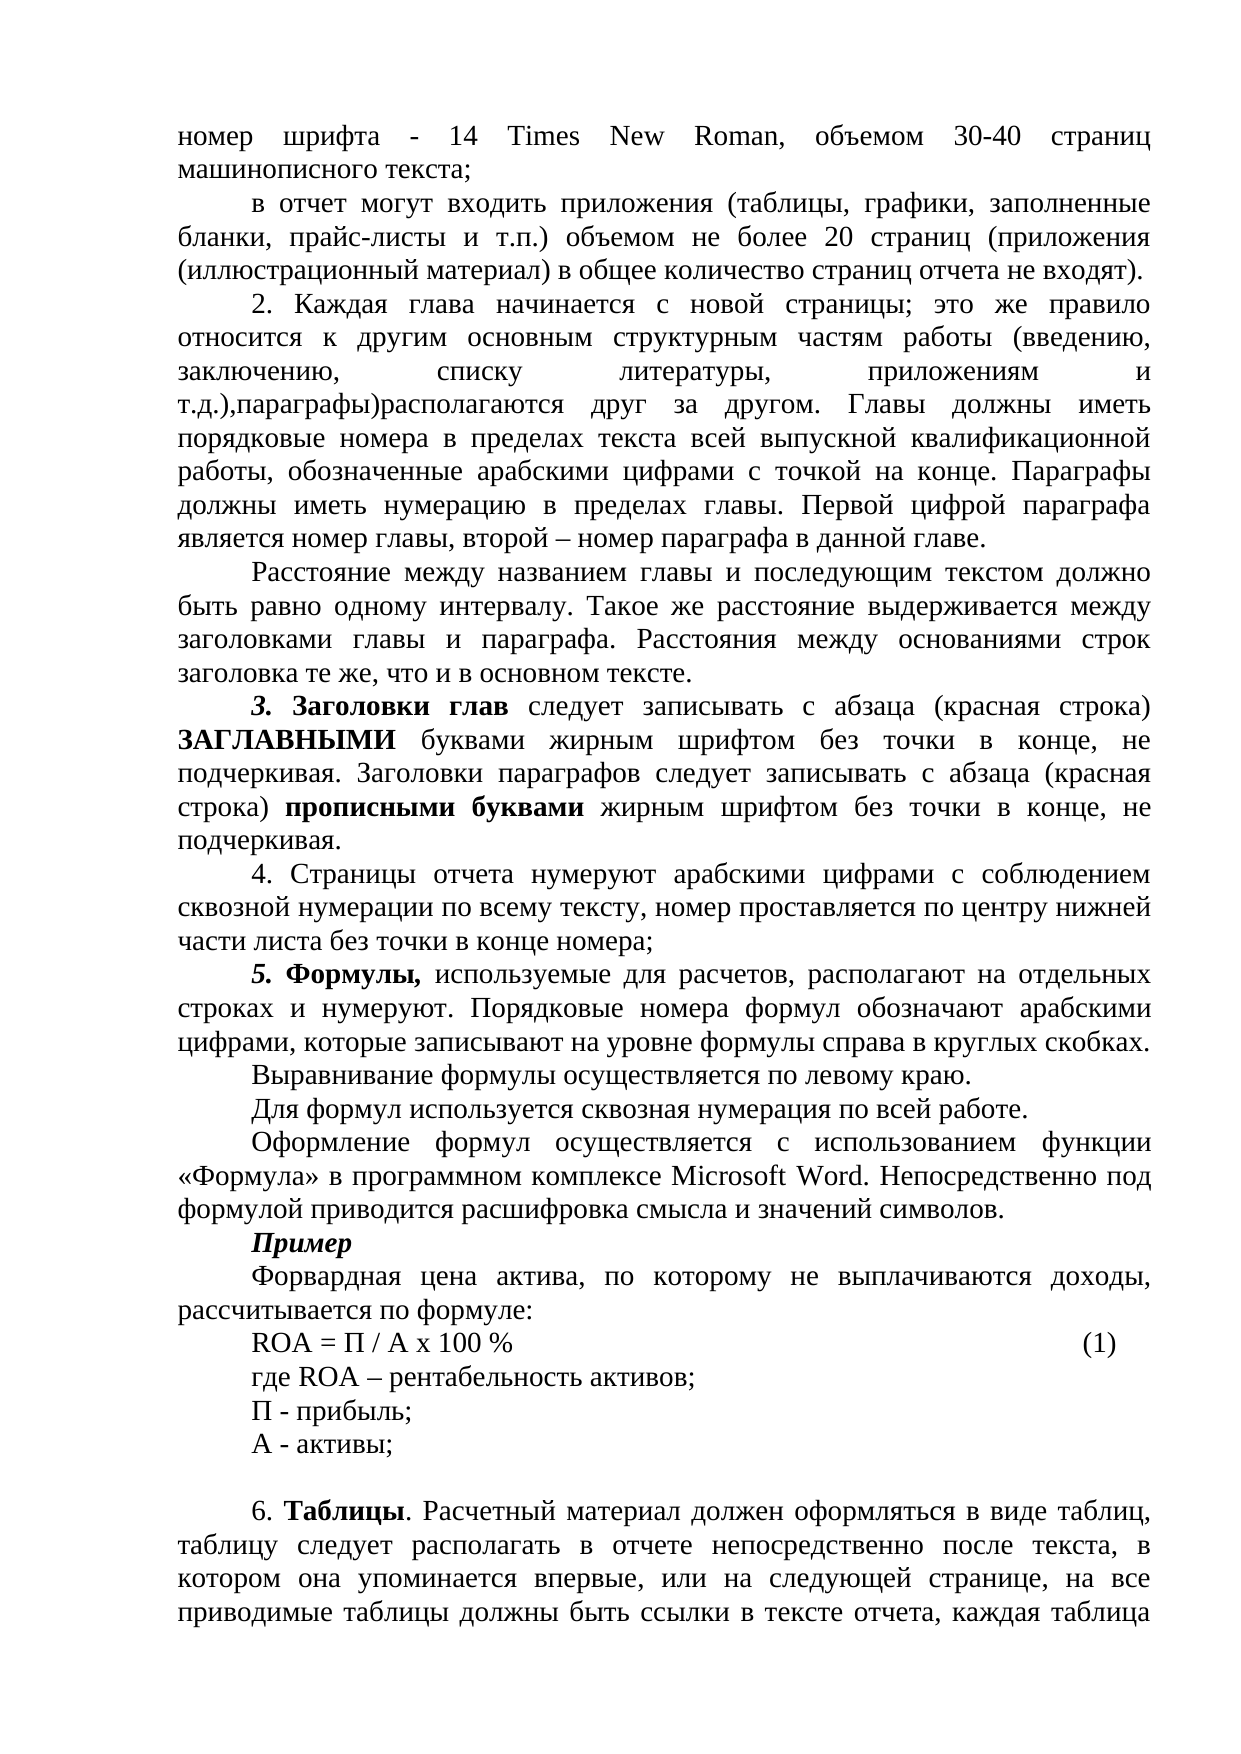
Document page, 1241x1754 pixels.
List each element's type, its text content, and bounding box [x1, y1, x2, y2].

text Оформление формул осуществляется с использованием функции «Формула» в программном комплексе Microsoft Word. Непосредственно под формулой приводится расшифровка смысла и значений символов. [177, 1124, 1152, 1225]
text Для формул используется сквозная нумерация по всей работе. [177, 1091, 1152, 1124]
text где ROA – рентабельность активов; [177, 1359, 1152, 1393]
text 5. Формулы, используемые для расчетов, располагают на отдельных строках и нумеруют. Порядковые номера формул обозначают арабскими цифрами, которые записывают на уровне формулы справа в круглых скобках. [177, 957, 1152, 1057]
text П - прибыль; [177, 1393, 1152, 1426]
text в отчет могут входить приложения (таблицы, графики, заполненные бланки, прайс-листы и т.п.) объемом не более 20 страниц (приложения (иллюстрационный материал) в общее количество страниц отчета не входят). [177, 185, 1152, 286]
text А - активы; [177, 1426, 1152, 1460]
text Форвардная цена актива, по которому не выплачиваются доходы, рассчитывается по формуле: [177, 1258, 1152, 1326]
text 2. Каждая глава начинается с новой страницы; это же правило относится к другим основным структурным частям работы (введению, заключению, списку литературы, приложениям и т.д.),параграфы)располагаются друг за другом. Главы должны иметь порядковые номера в пределах текста всей выпускной квалификационной работы, обозначенные арабскими цифрами с точкой на конце. Параграфы должны иметь нумерацию в пределах главы. Первой цифрой параграфа является номер главы, второй – номер параграфа в данной главе. [177, 286, 1152, 554]
text 4. Страницы отчета нумеруют арабскими цифрами с соблюдением сквозной нумерации по всему тексту, номер проставляется по центру нижней части листа без точки в конце номера; [177, 856, 1152, 957]
text 3. Заголовки глав следует записывать с абзаца (красная строка) ЗАГЛАВНЫМИ буквами жирным шрифтом без точки в конце, не подчеркивая. Заголовки параграфов следует записывать с абзаца (красная строка) прописными буквами жирным шрифтом без точки в конце, не подчеркивая. [177, 688, 1152, 856]
text Расстояние между названием главы и последующим текстом должно быть равно одному интервалу. Такое же расстояние выдерживается между заголовками главы и параграфа. Расстояния между основаниями строк заголовка те же, что и в основном тексте. [177, 554, 1152, 688]
text Выравнивание формулы осуществляется по левому краю. [177, 1057, 1152, 1091]
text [177, 118, 1152, 185]
text ROA = П / A x 100 % (1) [177, 1326, 1152, 1359]
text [177, 1493, 1152, 1627]
text Пример [177, 1225, 1152, 1258]
